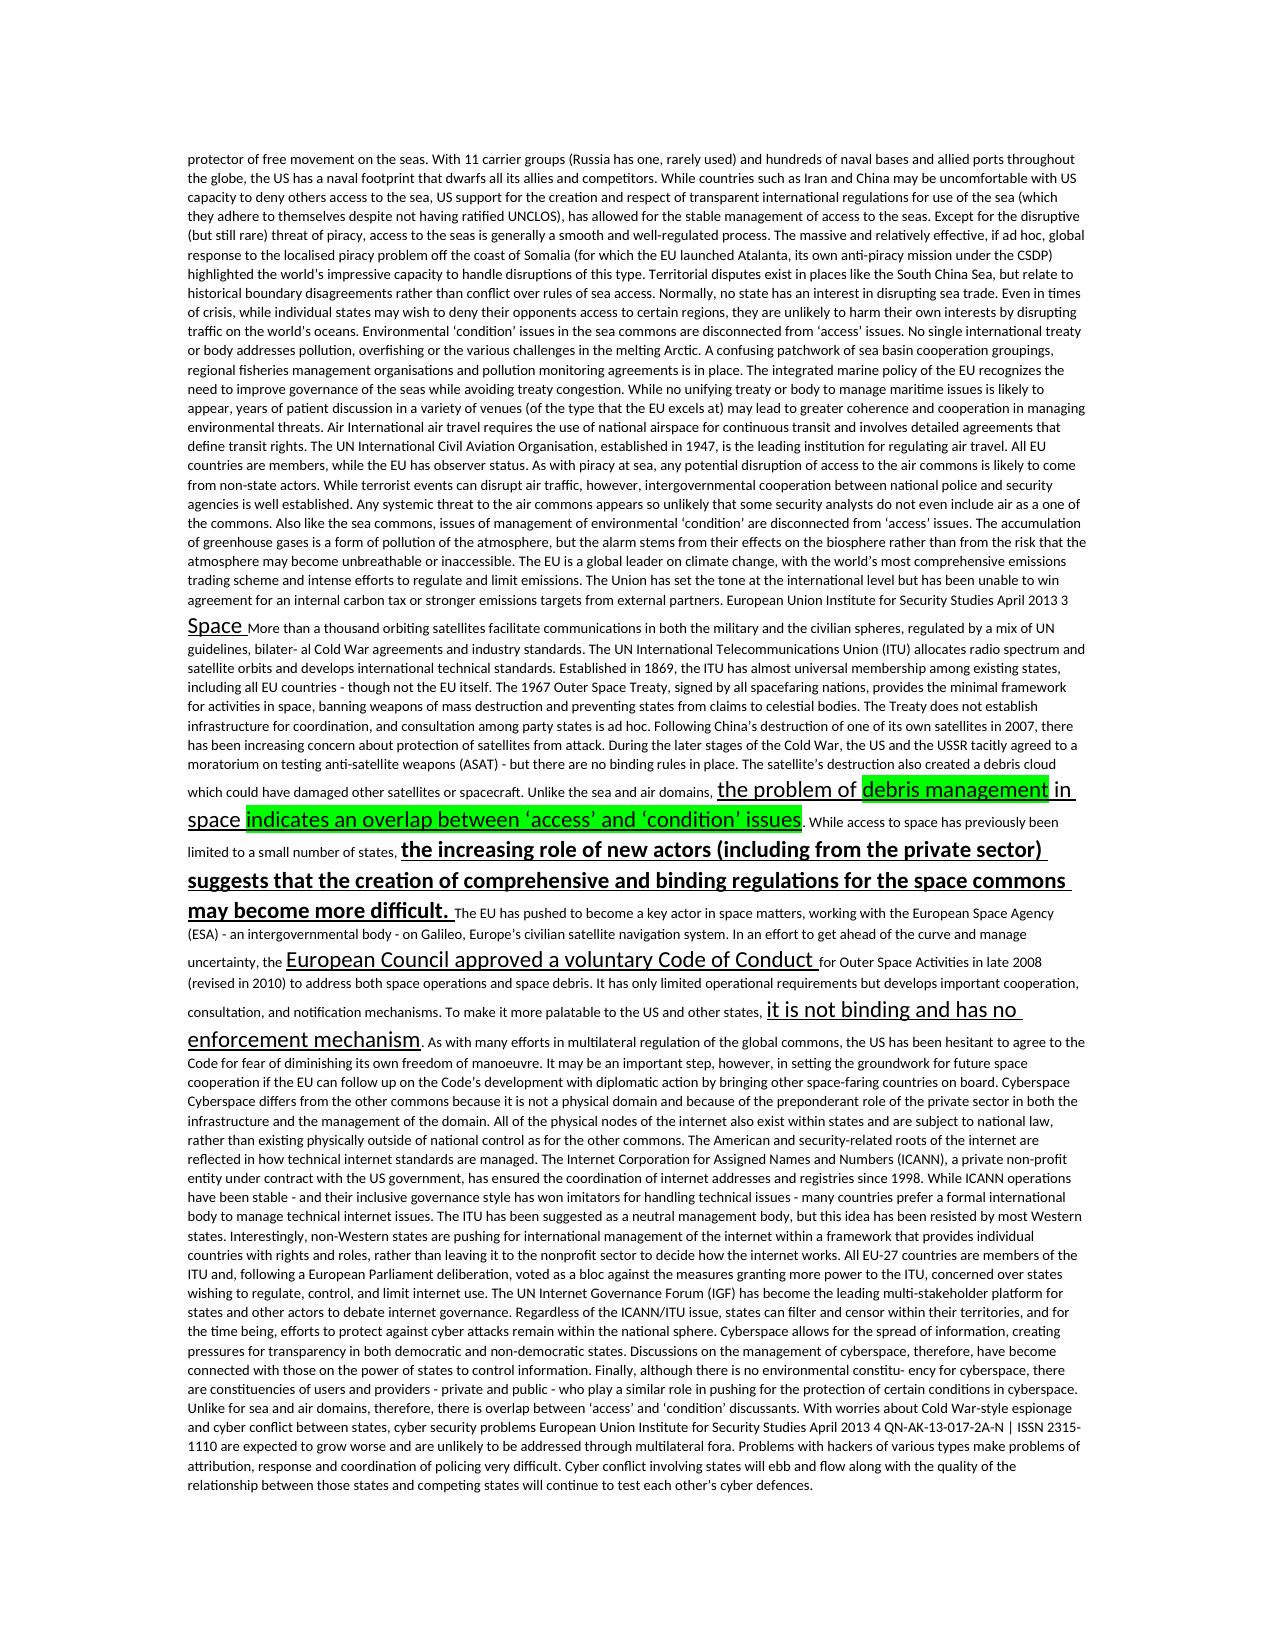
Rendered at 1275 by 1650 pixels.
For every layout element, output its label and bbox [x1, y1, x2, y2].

text [187, 150, 1087, 1494]
